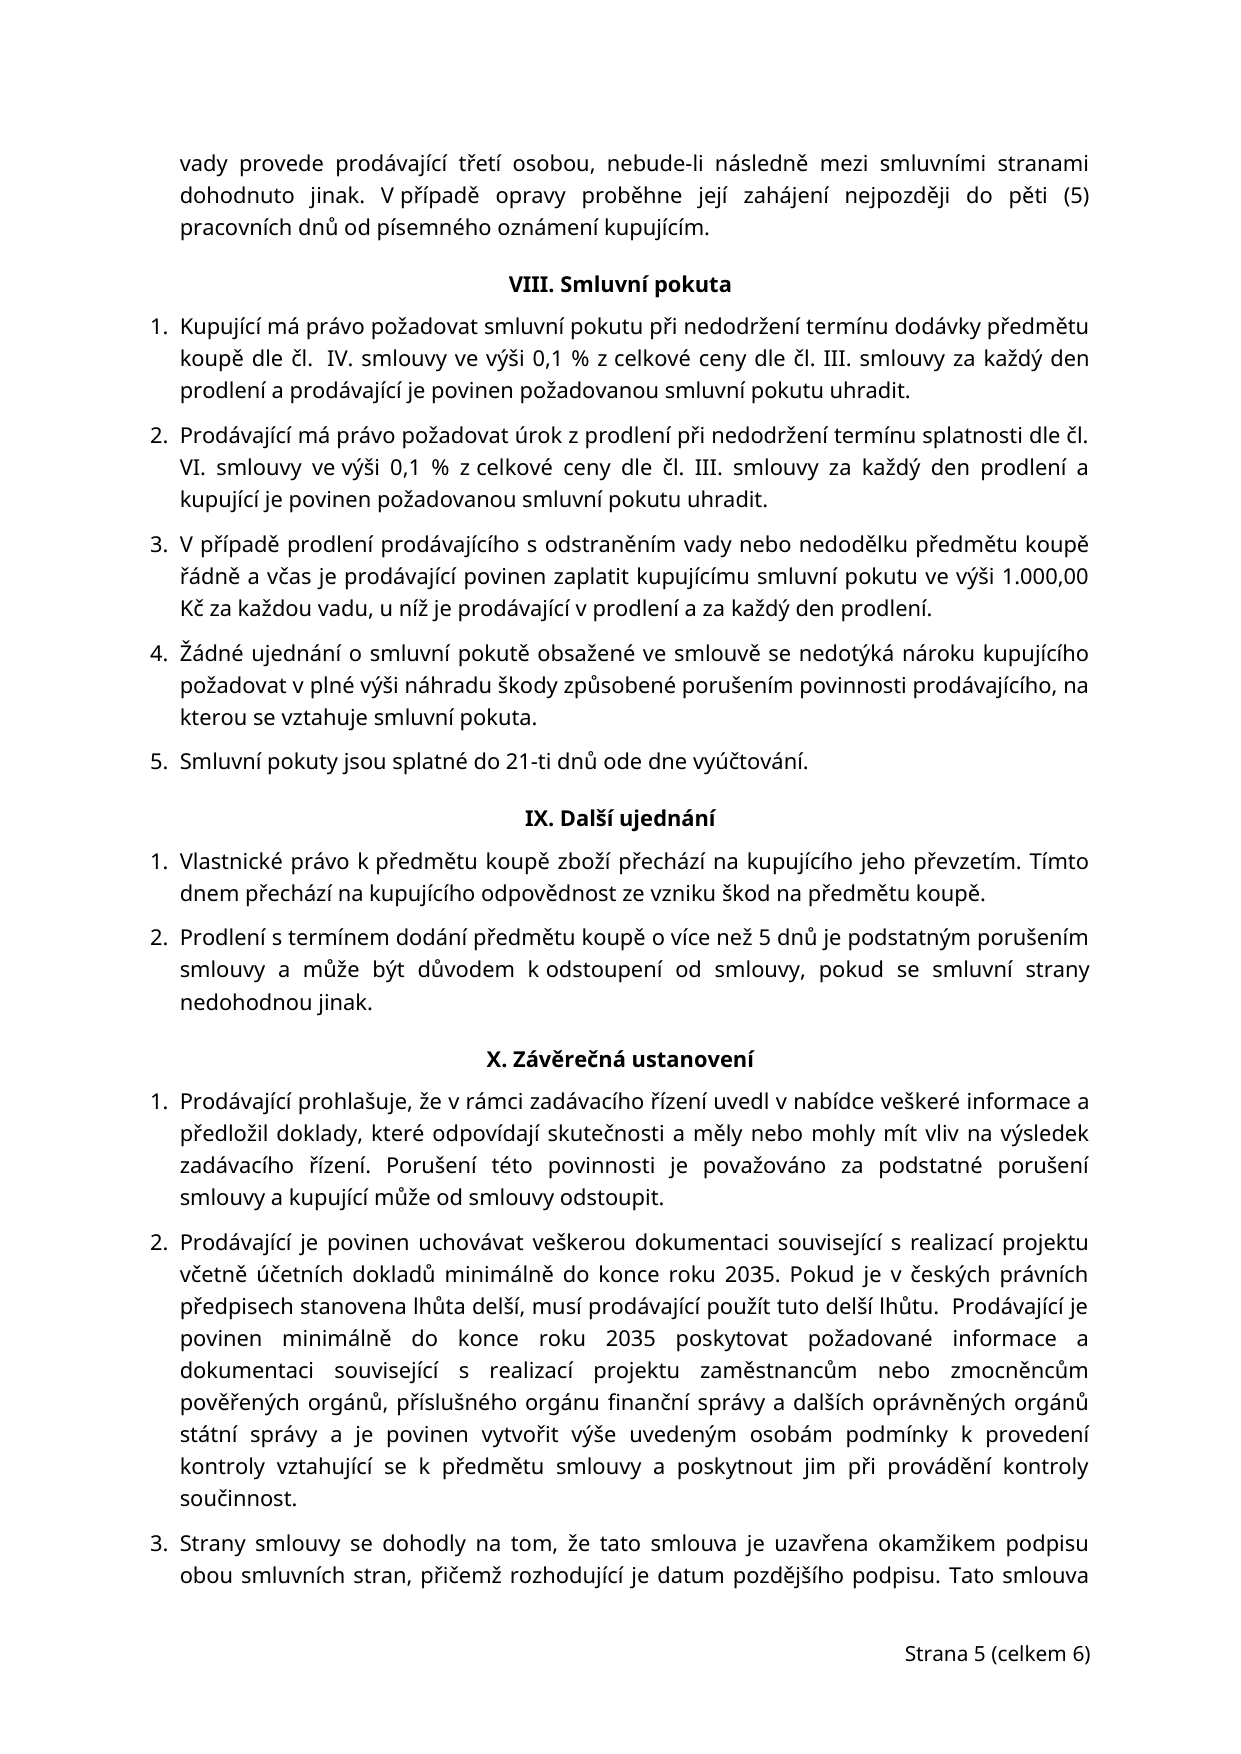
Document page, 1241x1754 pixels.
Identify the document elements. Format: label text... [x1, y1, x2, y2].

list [150, 1528, 1090, 1590]
list Žádné ujednání o smluvní pokutě obsažené ve smlouvě se nedotýká nároku kupujícího požadovat v plné výši náhradu škody způsobené porušením povinnosti prodávajícího, na kterou se vztahuje smluvní pokuta. [150, 637, 1090, 731]
list Kupující má právo požadovat smluvní pokutu při nedodržení termínu dodávky předmětu koupě dle čl. IV. smlouvy ve výši 0,1 % z celkové ceny dle čl. III. smlouvy za každý den prodlení a prodávající je povinen požadovanou smluvní pokutu uhradit. [150, 311, 1090, 405]
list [150, 148, 1090, 242]
list Vlastnické právo k předmětu koupě zboží přechází na kupujícího jeho převzetím. Tímto dnem přechází na kupujícího odpovědnost ze vzniku škod na předmětu koupě. [150, 846, 1090, 907]
list V případě prodlení prodávajícího s odstraněním vady nebo nedodělku předmětu koupě řádně a včas je prodávající povinen zaplatit kupujícímu smluvní pokutu ve výši 1.000,00 Kč za každou vadu, u níž je prodávající v prodlení a za každý den prodlení. [150, 529, 1090, 623]
list Prodávající má právo požadovat úrok z prodlení při nedodržení termínu splatnosti dle čl. VI. smlouvy ve výši 0,1 % z celkové ceny dle čl. III. smlouvy za každý den prodlení a kupující je povinen požadovanou smluvní pokutu uhradit. [150, 420, 1090, 514]
list Prodlení s termínem dodání předmětu koupě o více než 5 dnů je podstatným porušením smlouvy a může být důvodem k odstoupení od smlouvy, pokud se smluvní strany nedohodnou jinak. [150, 922, 1090, 1016]
list Smluvní pokuty jsou splatné do 21-ti dnů ode dne vyúčtování. [150, 746, 1090, 776]
subtitle IX. Další ujednání [150, 803, 1090, 833]
subtitle Prodávající je povinen uchovávat veškerou dokumentaci související s realizací projektu včetně účetních dokladů minimálně do konce roku 2035. Pokud je v českých právních předpisech stanovena lhůta delší, musí prodávající použít tuto delší lhůtu. Prodávající je povinen minimálně do konce roku 2035 poskytovat požadované informace a dokumentaci související s realizací projektu zaměstnancům nebo zmocněncům pověřených orgánů, příslušného orgánu finanční správy a dalších oprávněných orgánů státní správy a je povinen vytvořit výše uvedeným osobám podmínky k provedení kontroly vztahující se k předmětu smlouvy a poskytnout jim při provádění kontroly součinnost. [150, 1227, 1090, 1513]
subtitle Prodávající prohlašuje, že v rámci zadávacího řízení uvedl v nabídce veškeré informace a předložil doklady, které odpovídají skutečnosti a měly nebo mohly mít vliv na výsledek zadávacího řízení. Porušení této povinnosti je považováno za podstatné porušení smlouvy a kupující může od smlouvy odstoupit. [150, 1086, 1090, 1212]
subtitle X. Závěrečná ustanovení [150, 1043, 1090, 1073]
subtitle VIII. Smluvní pokuta [150, 269, 1090, 299]
